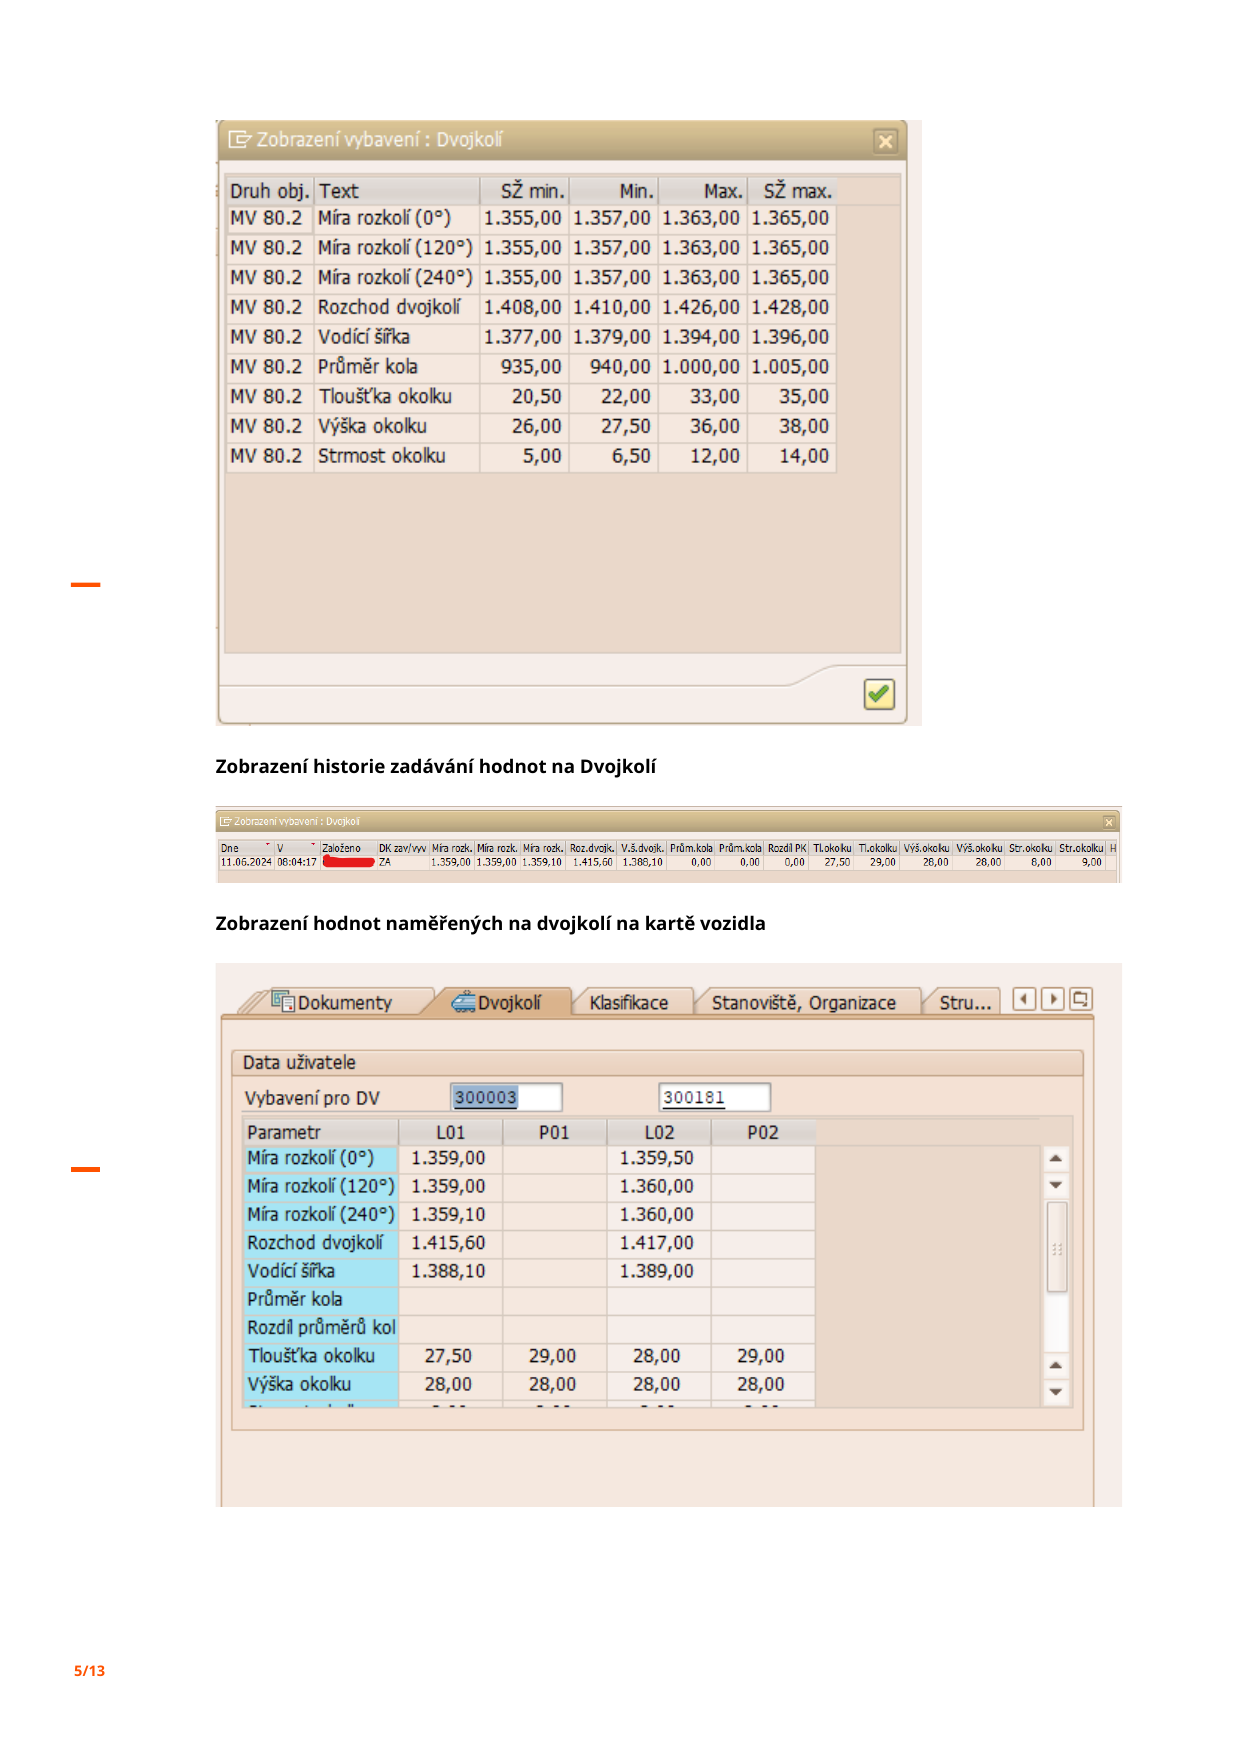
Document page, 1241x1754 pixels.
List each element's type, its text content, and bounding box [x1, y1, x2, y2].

picture [215, 963, 1123, 1507]
picture [215, 806, 1123, 883]
text Zobrazení hodnot naměřených na dvojkolí na kartě vozidla [216, 910, 1122, 936]
picture [215, 120, 922, 726]
text Zobrazení historie zadávání hodnot na Dvojkolí [216, 753, 1122, 778]
